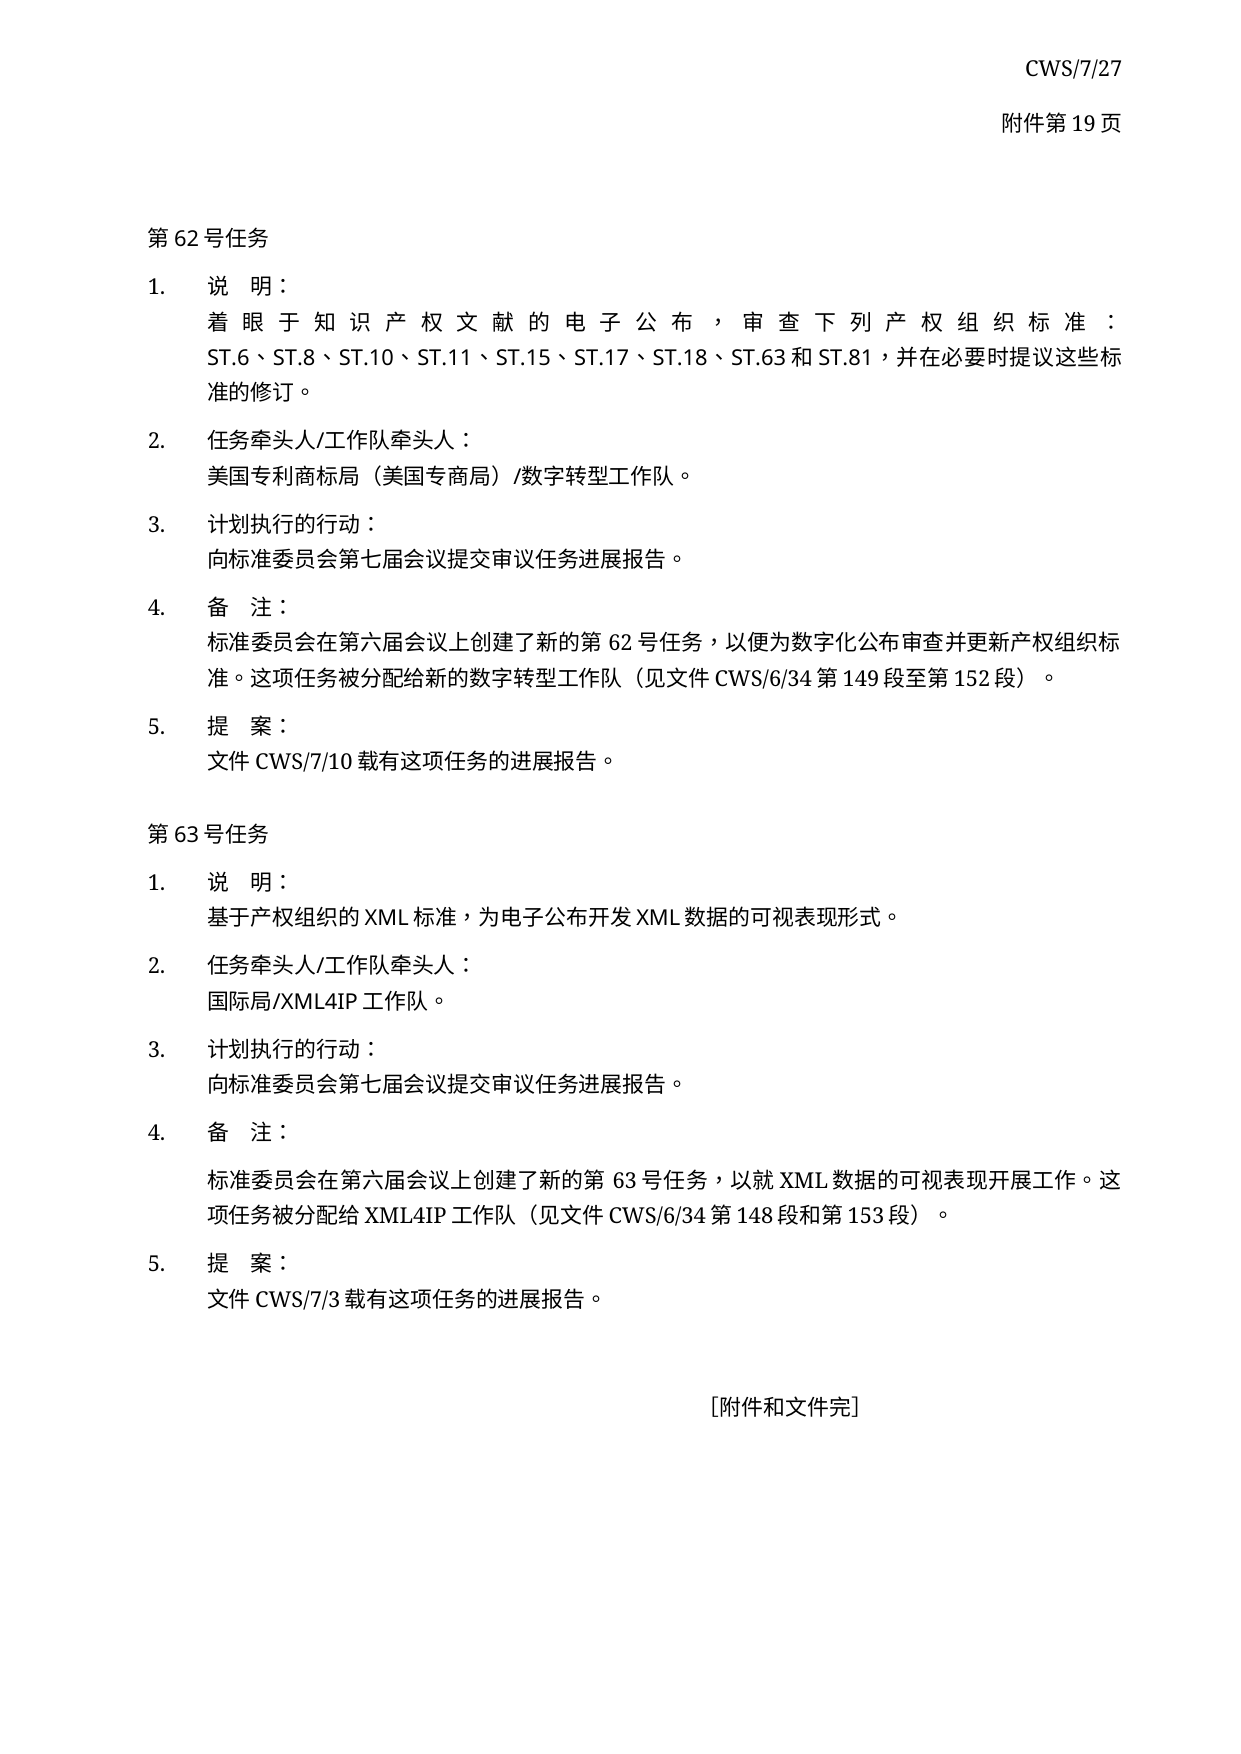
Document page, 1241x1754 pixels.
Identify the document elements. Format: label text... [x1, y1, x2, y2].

text 美国专利商标局（美国专商局）/数字转型工作队。 [207, 455, 1122, 490]
text 5. 提 案： [148, 1242, 1122, 1278]
text 4. 备 注： [148, 586, 1122, 622]
text 国际局/XML4IP工作队。 [207, 980, 1122, 1015]
text 3. 计划执行的行动： [148, 503, 1122, 538]
text 向标准委员会第七届会议提交审议任务进展报告。 [207, 1063, 1122, 1099]
text 着眼于知识产权文献的电子公布，审查下列产权组织标准：ST.6、ST.8、ST.10、ST.11、ST.15、ST.17、ST.18、ST.63和ST.81，并在必要时提议这些标准的修订。 [207, 301, 1122, 407]
text 3. 计划执行的行动： [148, 1028, 1122, 1063]
text 1. 说 明： [148, 265, 1122, 301]
text 文件CWS/7/10载有这项任务的进展报告。 [207, 740, 1122, 776]
text 向标准委员会第七届会议提交审议任务进展报告。 [207, 538, 1122, 574]
text 标准委员会在第六届会议上创建了新的第62号任务，以便为数字化公布审查并更新产权组织标准。这项任务被分配给新的数字转型工作队（见文件CWS/6/34第149段至第152段）。 [207, 622, 1122, 692]
text 2. 任务牵头人/工作队牵头人： [148, 944, 1122, 980]
text 2. 任务牵头人/工作队牵头人： [148, 419, 1122, 455]
text 文件CWS/7/3载有这项任务的进展报告。 [207, 1278, 1122, 1313]
text ［附件和文件完］ [698, 1386, 1122, 1422]
text 标准委员会在第六届会议上创建了新的第63号任务，以就XML数据的可视表现开展工作。这项任务被分配给XML4IP工作队（见文件CWS/6/34第148段和第153段）。 [207, 1159, 1122, 1230]
subtitle 第62号任务 [148, 217, 1122, 253]
text 4. 备 注： [148, 1111, 1122, 1147]
subtitle 第63号任务 [148, 813, 1122, 849]
text 基于产权组织的XML标准，为电子公布开发XML数据的可视表现形式。 [207, 897, 1122, 932]
text 5. 提 案： [148, 705, 1122, 740]
text 1. 说 明： [148, 861, 1122, 897]
